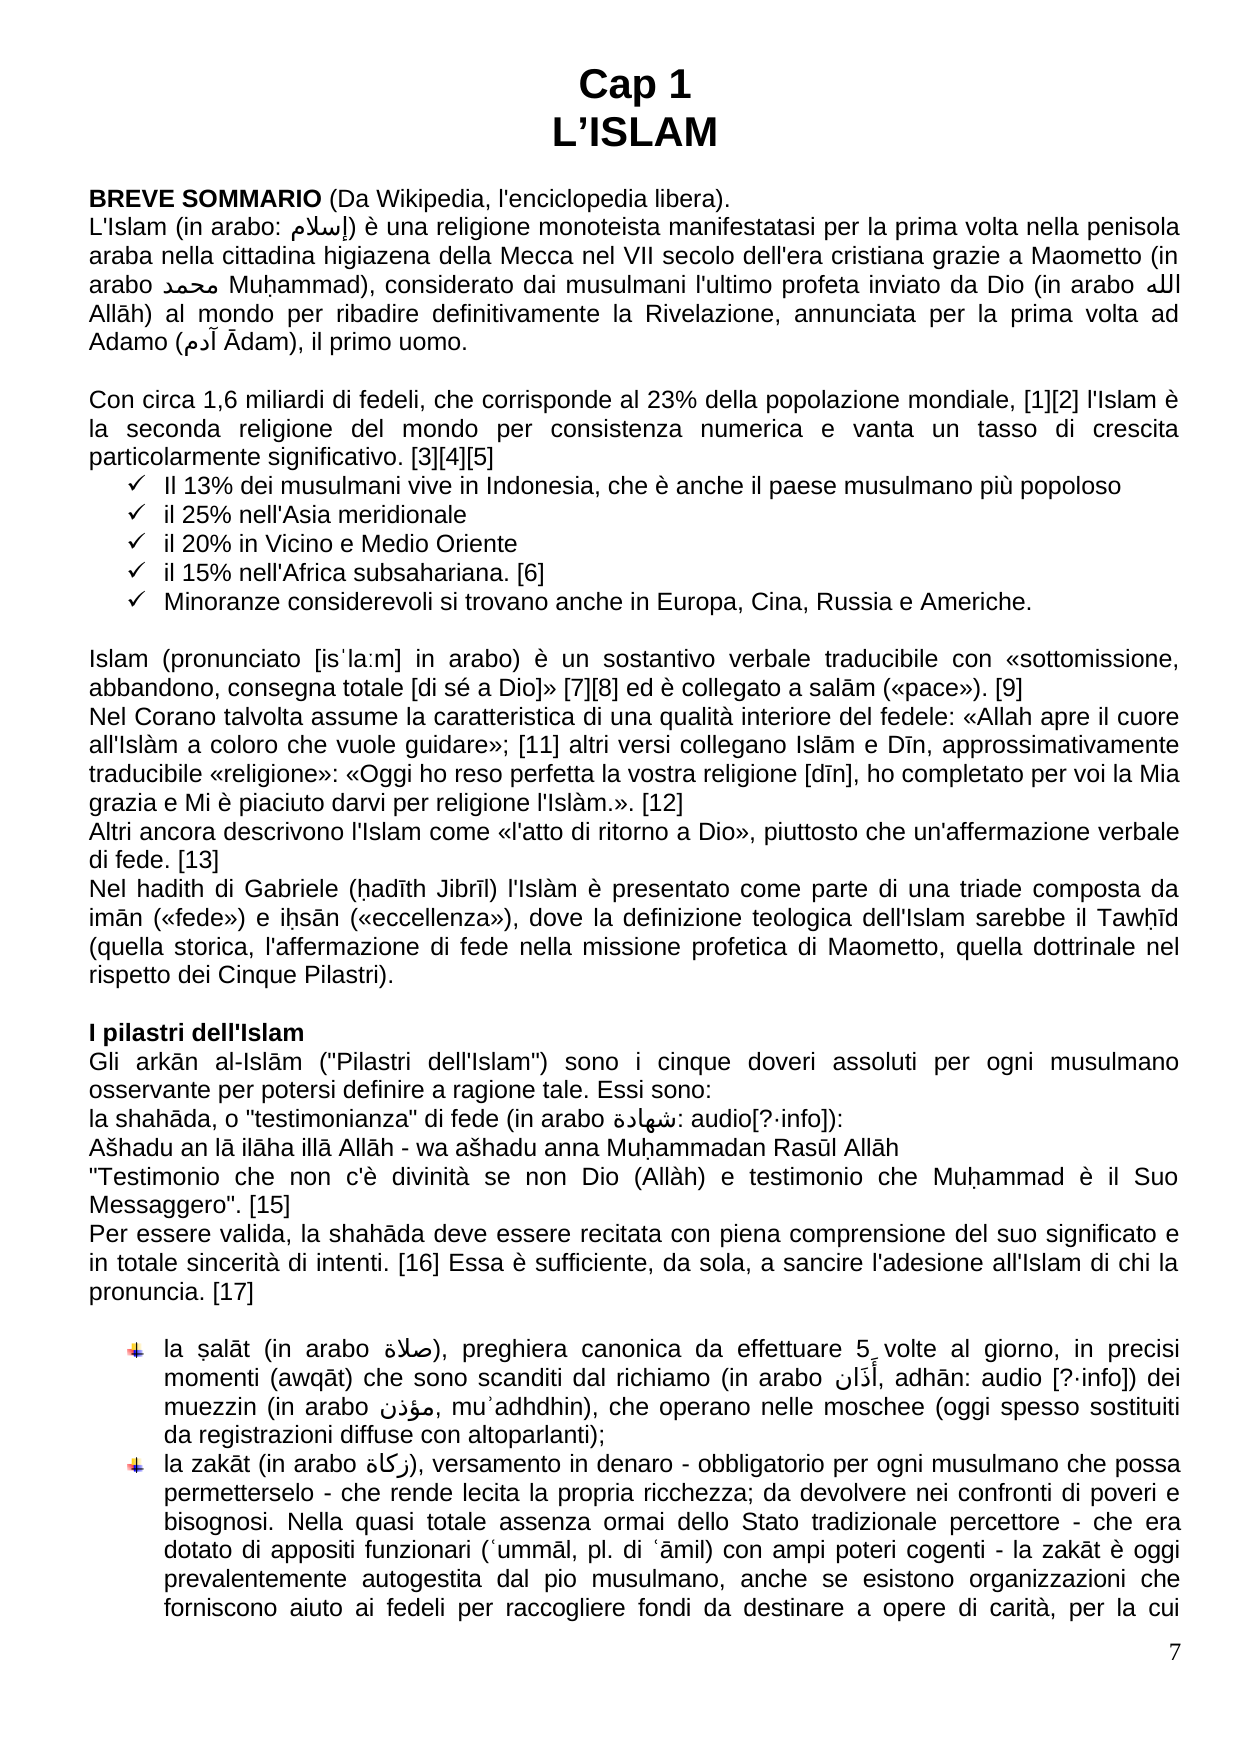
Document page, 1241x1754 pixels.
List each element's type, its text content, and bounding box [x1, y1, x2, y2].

picture [127, 1456, 144, 1473]
text Altri ancora descrivono l'Islam come «l'atto di ritorno a Dio», piuttosto che un'affermazione verbale di fede. [13] [89, 817, 1181, 874]
text Nel Corano talvolta assume la caratteristica di una qualità interiore del fedele: «Allah apre il cuore all'Islàm a coloro che vuole guidare»; [11] altri versi collegano Islām e Dīn, approssimativamente traducibile «religione»: «Oggi ho reso perfetta la vostra religione [dīn], ho completato per voi la Mia grazia e Mi è piaciuto darvi per religione l'Islàm.». [12] [89, 702, 1181, 817]
list Il 13% dei musulmani vive in Indonesia, che è anche il paese musulmano più popoloso [126, 471, 1181, 500]
text L'Islam (in arabo: إسلام‎) è una religione monoteista manifestatasi per la prima volta nella penisola araba nella cittadina higiazena della Mecca nel VII secolo dell'era cristiana grazie a Maometto (in arabo محمد Muḥammad), considerato dai musulmani l'ultimo profeta inviato da Dio (in arabo الله Allāh) al mondo per ribadire definitivamente la Rivelazione, annunciata per la prima volta ad Adamo (آدم Ādam), il primo uomo. [89, 212, 1181, 356]
text Cap 1 [89, 59, 1181, 107]
text L’ISLAM [89, 107, 1181, 155]
text BREVE SOMMARIO (Da Wikipedia, l'enciclopedia libera). [89, 184, 1181, 212]
list il 15% nell'Africa subsahariana. [6] [126, 558, 1181, 587]
list il 25% nell'Asia meridionale [126, 500, 1181, 529]
text Gli arkān al-Islām ("Pilastri dell'Islam") sono i cinque doveri assoluti per ogni musulmano osservante per potersi definire a ragione tale. Essi sono: [89, 1047, 1181, 1104]
list la ṣalāt (in arabo صلاة), preghiera canonica da effettuare 5 volte al giorno, in precisi momenti (awqāt) che sono scanditi dal richiamo (in arabo أَذَان, adhān: audio [?·info]) dei muezzin (in arabo مؤذن, muʾadhdhin), che operano nelle moschee (oggi spesso sostituiti da registrazioni diffuse con altoparlanti); [126, 1334, 1181, 1449]
text I pilastri dell'Islam [89, 1018, 1181, 1047]
list il 20% in Vicino e Medio Oriente [126, 529, 1181, 558]
text "Testimonio che non c'è divinità se non Dio (Allàh) e testimonio che Muḥammad è il Suo Messaggero". [15] [89, 1162, 1181, 1219]
text Con circa 1,6 miliardi di fedeli, che corrisponde al 23% della popolazione mondiale, [1][2] l'Islam è la seconda religione del mondo per consistenza numerica e vanta un tasso di crescita particolarmente significativo. [3][4][5] [89, 385, 1181, 471]
text Nel hadith di Gabriele (ḥadīth Jibrīl) l'Islàm è presentato come parte di una triade composta da imān («fede») e iḥsān («eccellenza»), dove la definizione teologica dell'Islam sarebbe il Tawḥīd (quella storica, l'affermazione di fede nella missione profetica di Maometto, quella dottrinale nel rispetto dei Cinque Pilastri). [89, 874, 1181, 989]
text Islam (pronunciato [isˈlaːm] in arabo) è un sostantivo verbale traducibile con «sottomissione, abbandono, consegna totale [di sé a Dio]» [7][8] ed è collegato a salām («pace»). [9] [89, 644, 1181, 702]
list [126, 1449, 1181, 1622]
list Minoranze considerevoli si trovano anche in Europa, Cina, Russia e Americhe. [126, 587, 1181, 615]
text Per essere valida, la shahāda deve essere recitata con piena comprensione del suo significato e in totale sincerità di intenti. [16] Essa è sufficiente, da sola, a sancire l'adesione all'Islam di chi la pronuncia. [17] [89, 1219, 1181, 1305]
text Ašhadu an lā ilāha illā Allāh - wa ašhadu anna Muḥammadan Rasūl Allāh [89, 1133, 1181, 1162]
text la shahāda, o "testimonianza" di fede (in arabo ﺷﻬﺎﺩة: audio[?·info]): [89, 1104, 1181, 1133]
picture [127, 1341, 144, 1358]
